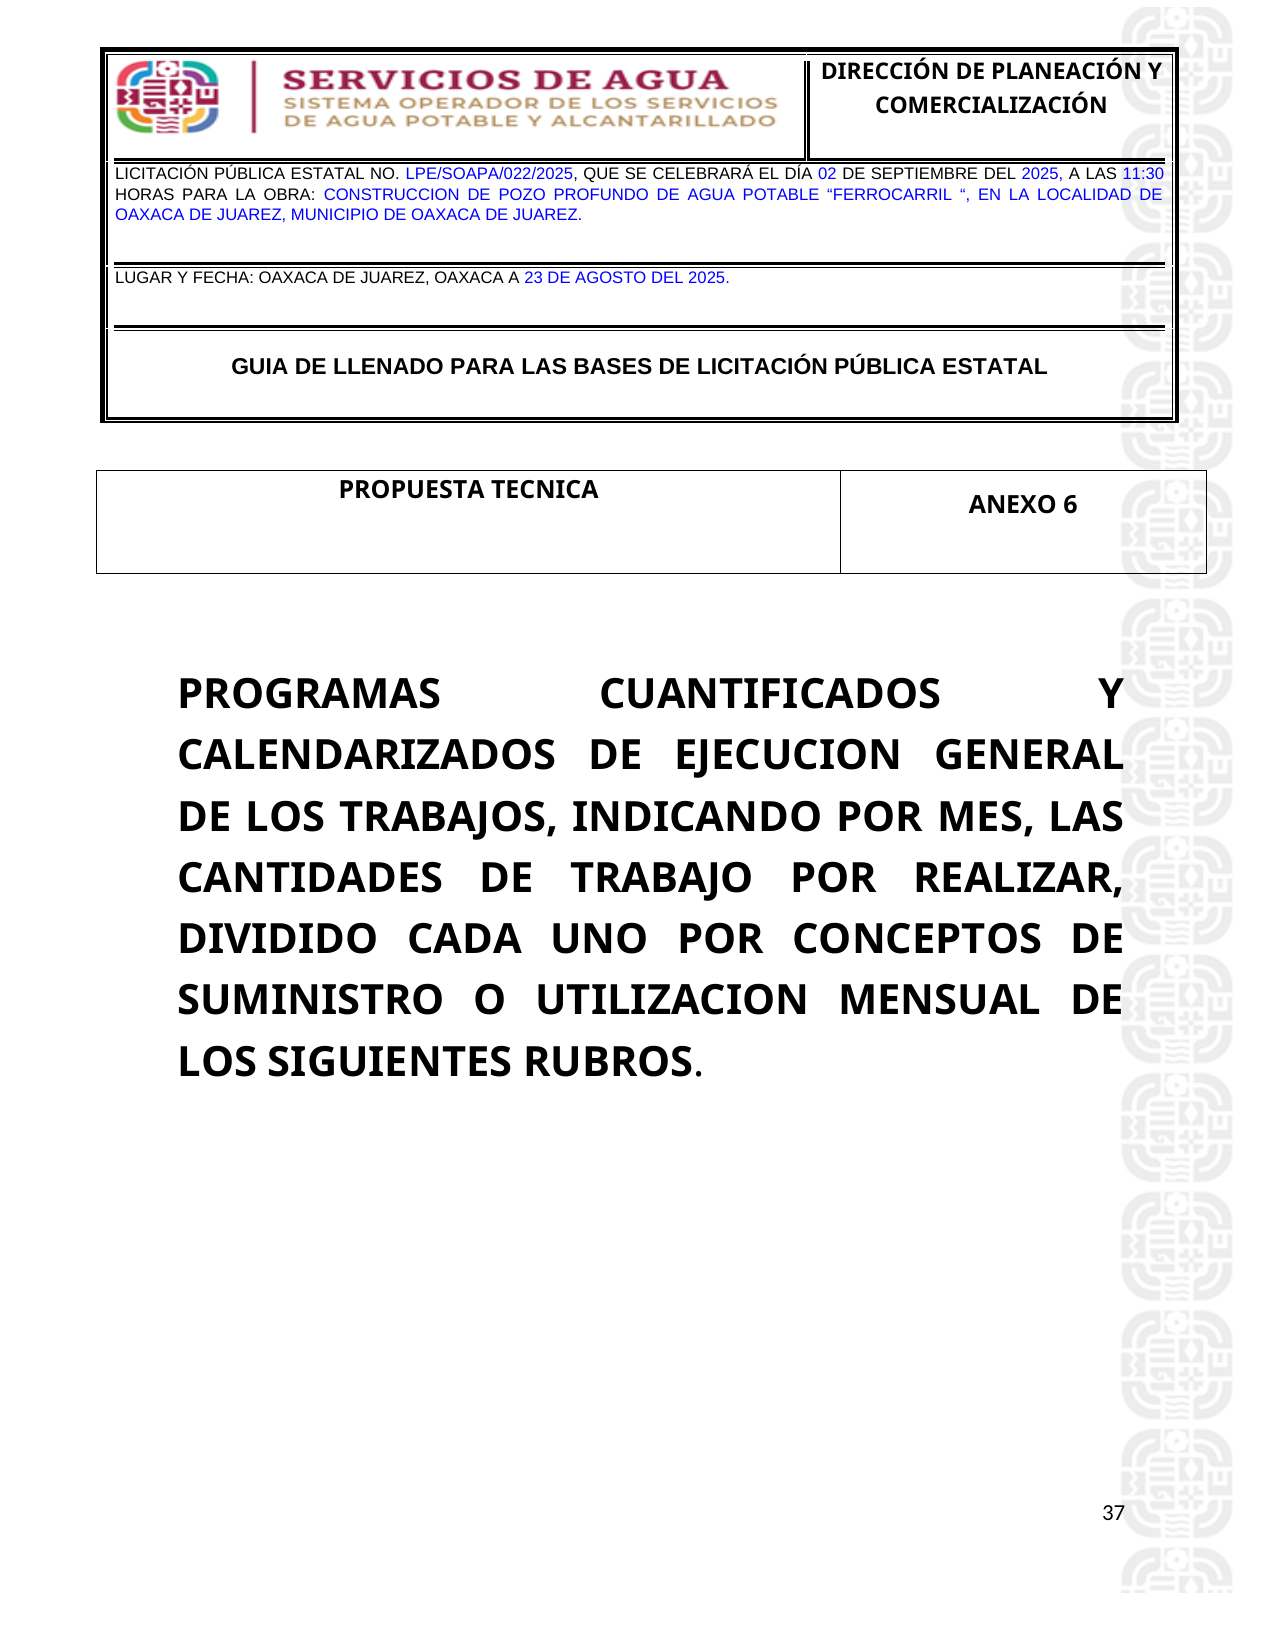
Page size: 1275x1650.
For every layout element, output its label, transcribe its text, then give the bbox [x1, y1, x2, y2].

picture [1106, 7, 1236, 1593]
table_header ANEXO 6 [841, 471, 1206, 573]
picture [1106, 172, 1114, 178]
picture [1106, 52, 1175, 421]
picture [112, 55, 786, 146]
text PROGRAMAS CUANTIFICADOS Y CALENDARIZADOS DE EJECUCION GENERAL DE LOS TRABAJOS, INDICANDO POR MES, LAS CANTIDADES DE TRABAJO POR REALIZAR, DIVIDIDO CADA UNO POR CONCEPTOS DE SUMINISTRO O UTILIZACION MENSUAL DE LOS SIGUIENTES RUBROS. [177, 664, 1125, 1088]
table_header PROPUESTA TECNICA [97, 471, 840, 573]
picture [1106, 1507, 1111, 1519]
picture [1110, 65, 1118, 76]
